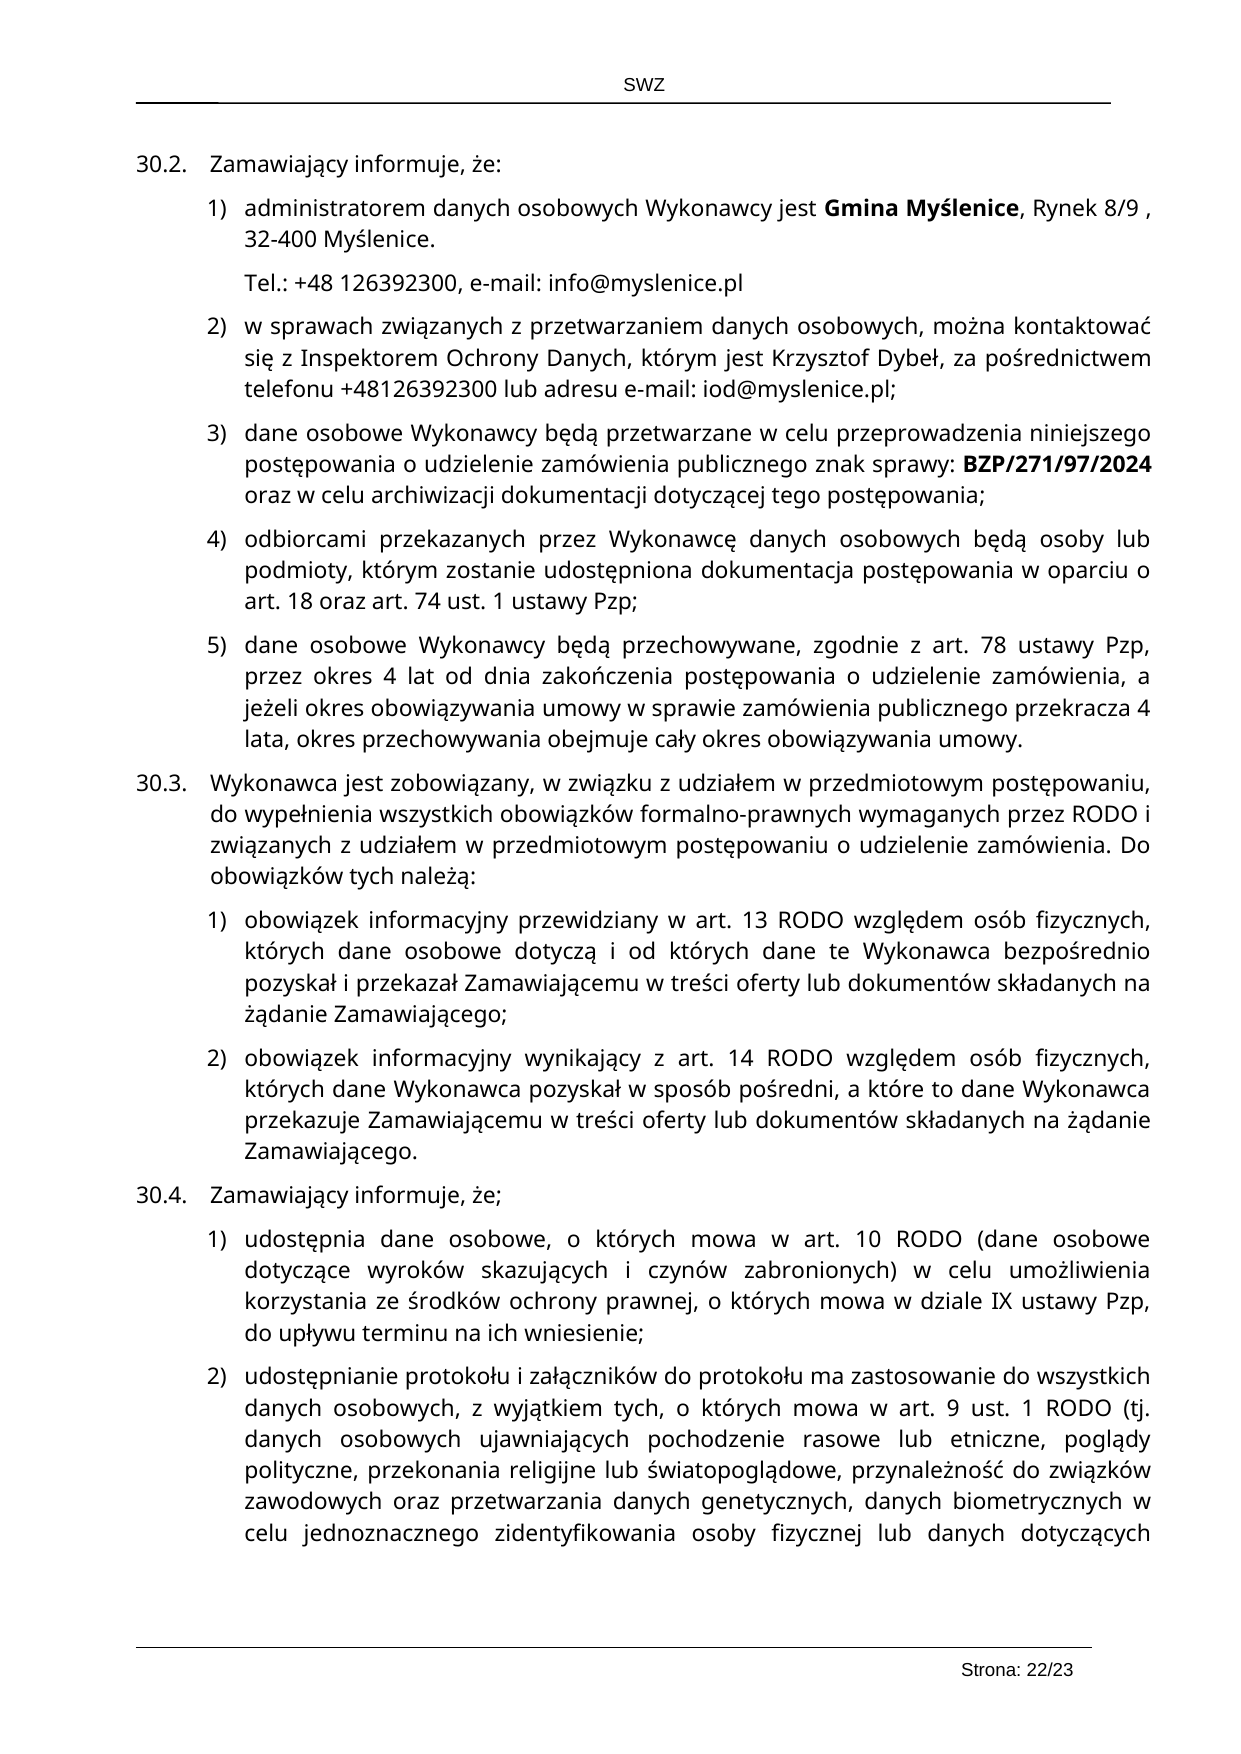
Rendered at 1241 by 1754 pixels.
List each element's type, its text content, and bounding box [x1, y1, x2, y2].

list obowiązek informacyjny wynikający z art. 14 RODO względem osób fizycznych, których dane Wykonawca pozyskał w sposób pośredni, a które to dane Wykonawca przekazuje Zamawiającemu w treści oferty lub dokumentów składanych na żądanie Zamawiającego. [207, 1041, 1152, 1166]
list Wykonawca jest zobowiązany, w związku z udziałem w przedmiotowym postępowaniu, do wypełnienia wszystkich obowiązków formalno-prawnych wymaganych przez RODO i związanych z udziałem w przedmiotowym postępowaniu o udzielenie zamówienia. Do obowiązków tych należą: [136, 766, 1152, 891]
list dane osobowe Wykonawcy będą przechowywane, zgodnie z art. 78 ustawy Pzp, przez okres 4 lat od dnia zakończenia postępowania o udzielenie zamówienia, a jeżeli okres obowiązywania umowy w sprawie zamówienia publicznego przekracza 4 lata, okres przechowywania obejmuje cały okres obowiązywania umowy. [207, 629, 1152, 754]
list Zamawiający informuje, że; [136, 1179, 1152, 1210]
list Zamawiający informuje, że: [136, 148, 1152, 179]
text Tel.: +48 126392300, e-mail: info@myslenice.pl [244, 266, 1152, 298]
list w sprawach związanych z przetwarzaniem danych osobowych, można kontaktować się z Inspektorem Ochrony Danych, którym jest Krzysztof Dybeł, za pośrednictwem telefonu +48126392300 lub adresu e-mail: iod@myslenice.pl; [207, 310, 1152, 404]
list obowiązek informacyjny przewidziany w art. 13 RODO względem osób fizycznych, których dane osobowe dotyczą i od których dane te Wykonawca bezpośrednio pozyskał i przekazał Zamawiającemu w treści oferty lub dokumentów składanych na żądanie Zamawiającego; [207, 904, 1152, 1029]
list odbiorcami przekazanych przez Wykonawcę danych osobowych będą osoby lub podmioty, którym zostanie udostępniona dokumentacja postępowania w oparciu o art. 18 oraz art. 74 ust. 1 ustawy Pzp; [207, 523, 1152, 616]
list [207, 1360, 1152, 1548]
list udostępnia dane osobowe, o których mowa w art. 10 RODO (dane osobowe dotyczące wyroków skazujących i czynów zabronionych) w celu umożliwienia korzystania ze środków ochrony prawnej, o których mowa w dziale IX ustawy Pzp, do upływu terminu na ich wniesienie; [207, 1223, 1152, 1348]
list dane osobowe Wykonawcy będą przetwarzane w celu przeprowadzenia niniejszego postępowania o udzielenie zamówienia publicznego znak sprawy: BZP/271/97/2024 oraz w celu archiwizacji dokumentacji dotyczącej tego postępowania; [207, 416, 1152, 510]
list administratorem danych osobowych Wykonawcy jest Gmina Myślenice, Rynek 8/9 , 32-400 Myślenice. [207, 191, 1152, 254]
